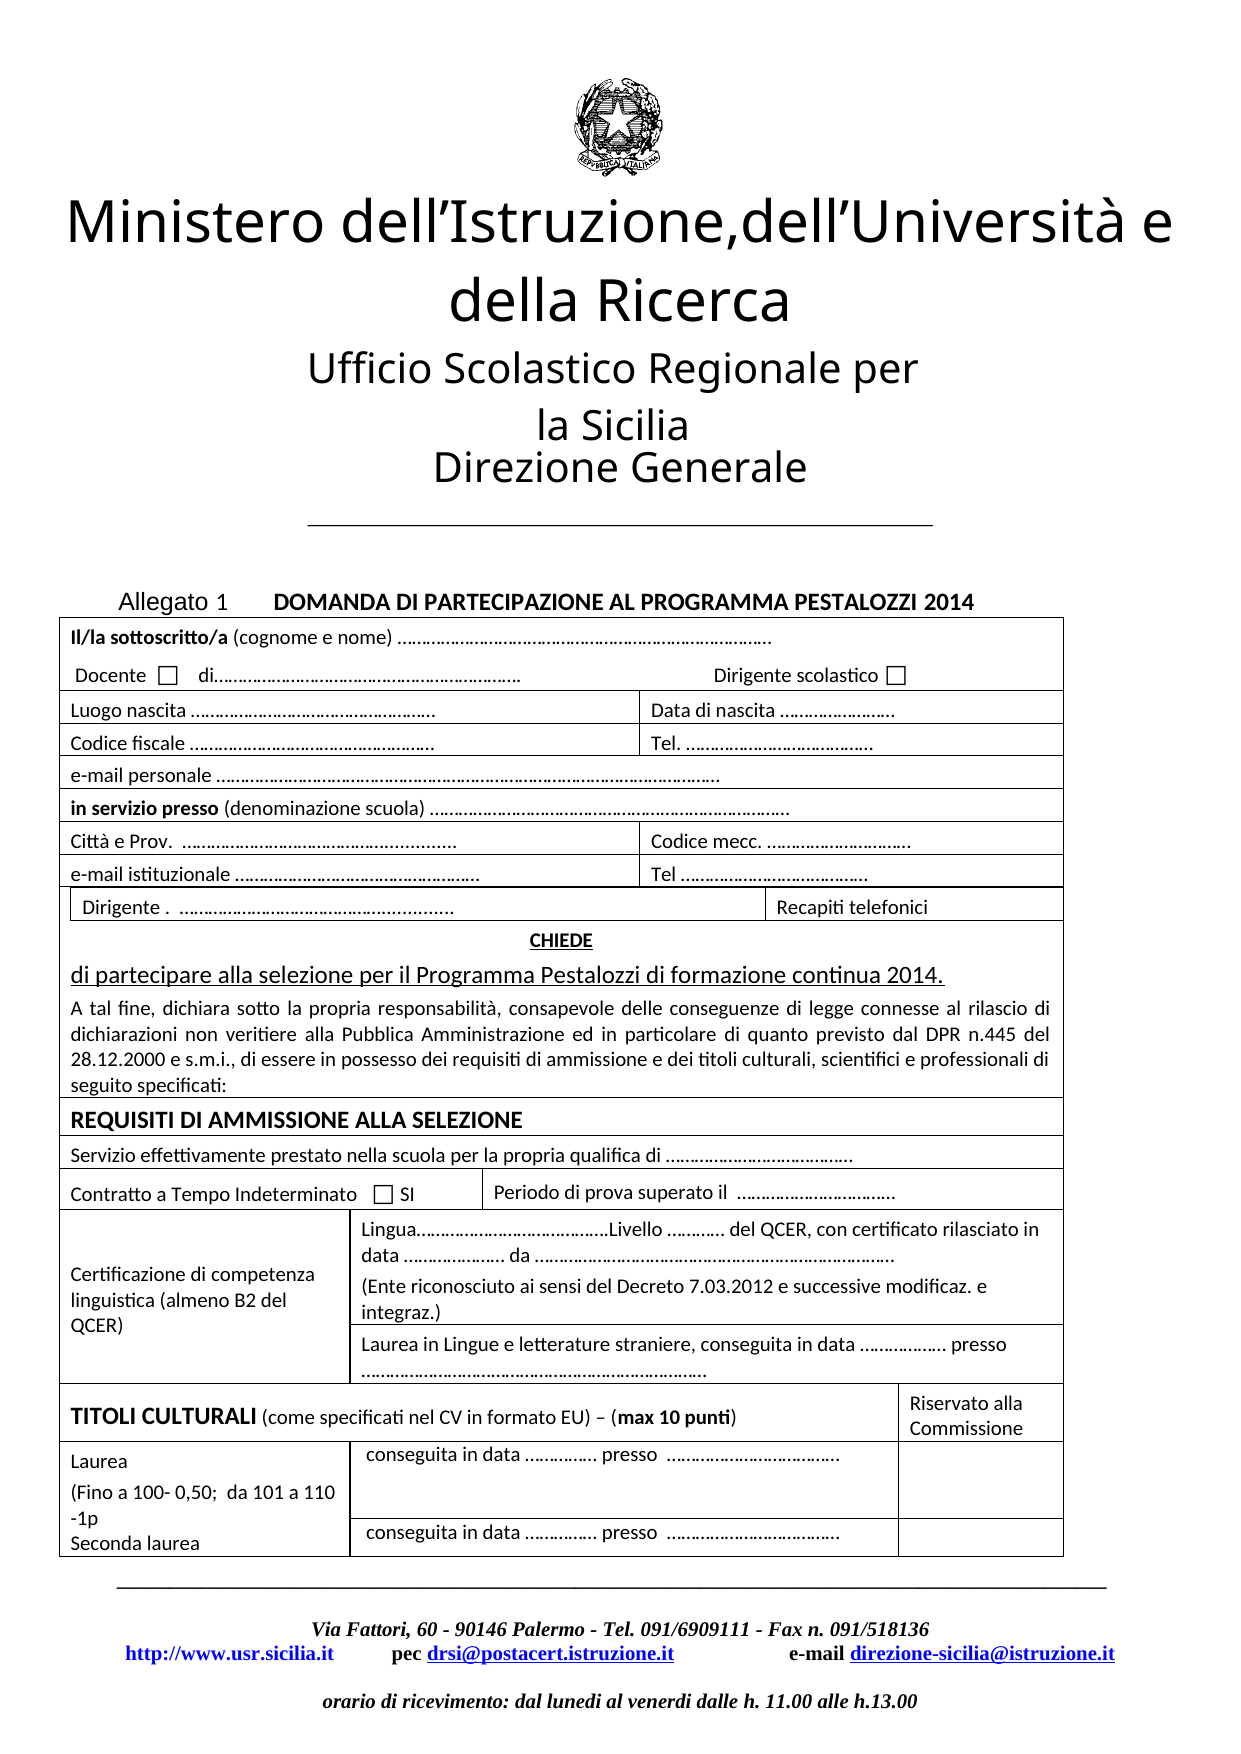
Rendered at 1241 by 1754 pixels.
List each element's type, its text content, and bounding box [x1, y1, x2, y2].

table_cell e-mail istituzionale …………………………………………… [60, 855, 639, 886]
picture [571, 75, 670, 180]
table_cell Laurea in Lingue e letterature straniere, conseguita in data ……………… presso ……………………………………………………………… [351, 1325, 1063, 1382]
table_cell Tel. ………………………………… [640, 724, 1063, 755]
table_cell Lingua………………………………….Livello ………… del QCER, con certificato rilasciato in data ………………… da ………………………………………………………………… (Ente riconosciuto ai sensi del Decreto 7.03.2012 e successive modificaz. e integraz.) [351, 1210, 1063, 1324]
table_cell e-mail personale …………………………………………………………………………………………… [60, 756, 1063, 788]
text Allegato 1 Domanda di partecipazione al programma pestalozzi 2014 [118, 586, 1122, 617]
table_cell conseguita in data …………… presso ……………………………… [351, 1519, 898, 1556]
table_cell Città e Prov. …………………………………….............. [60, 822, 639, 853]
table_cell REQUISITI DI AMMISSIONE ALLA SELEZIONE [60, 1098, 1063, 1135]
table_cell Certificazione di competenza linguistica (almeno B2 del QCER) [60, 1210, 349, 1382]
table_cell Servizio effettivamente prestato nella scuola per la propria qualifica di ………………………………… [60, 1136, 1063, 1168]
table_cell Periodo di prova superato il …………………………… [483, 1169, 1063, 1209]
table_cell Luogo nascita …………………………………………… [60, 691, 639, 723]
table_cell Riservato alla Commissione [899, 1384, 1063, 1441]
table_cell conseguita in data …………… presso ……………………………… [351, 1442, 898, 1518]
table_cell Codice fiscale …………………………………………… [60, 724, 639, 755]
table_cell [899, 1442, 1063, 1518]
table_cell CHIEDE di partecipare alla selezione per il Programma Pestalozzi di formazione continua 2014. A tal fine, dichiara sotto la propria responsabilità, consapevole delle conseguenze di legge connesse al rilascio di dichiarazioni non veritiere alla Pubblica Amministrazione ed in particolare di quanto previsto dal DPR n.445 del 28.12.2000 e s.m.i., di essere in possesso dei requisiti di ammissione e dei titoli culturali, scientifici e professionali di seguito specificati: [60, 887, 1063, 1097]
table_cell TITOLI CULTURALI (come specificati nel CV in formato EU) – (max 10 punti) [60, 1384, 898, 1441]
table_cell Codice mecc. ………………………… [640, 822, 1063, 853]
table_cell Contratto a Tempo Indeterminato □ SI [60, 1169, 482, 1209]
table_cell [899, 1519, 1063, 1556]
table_cell Laurea (Fino a 100- 0,50; da 110 -1p Seconda laurea Fino a 100- 0,50 ; da 110 -1 punto (max 2p.) [60, 1442, 349, 1556]
table_cell in servizio presso (denominazione scuola) ………………………………………………………………… [60, 789, 1063, 821]
table_header Il/la sottoscritto/a (cognome e nome) …………………………………………………………………… Docente □ di………………………………………………………. Dirigente scolastico □ [60, 618, 1063, 690]
table_cell Data di nascita …………………… [640, 691, 1063, 723]
table_cell Tel ………………………………… [640, 855, 1063, 886]
